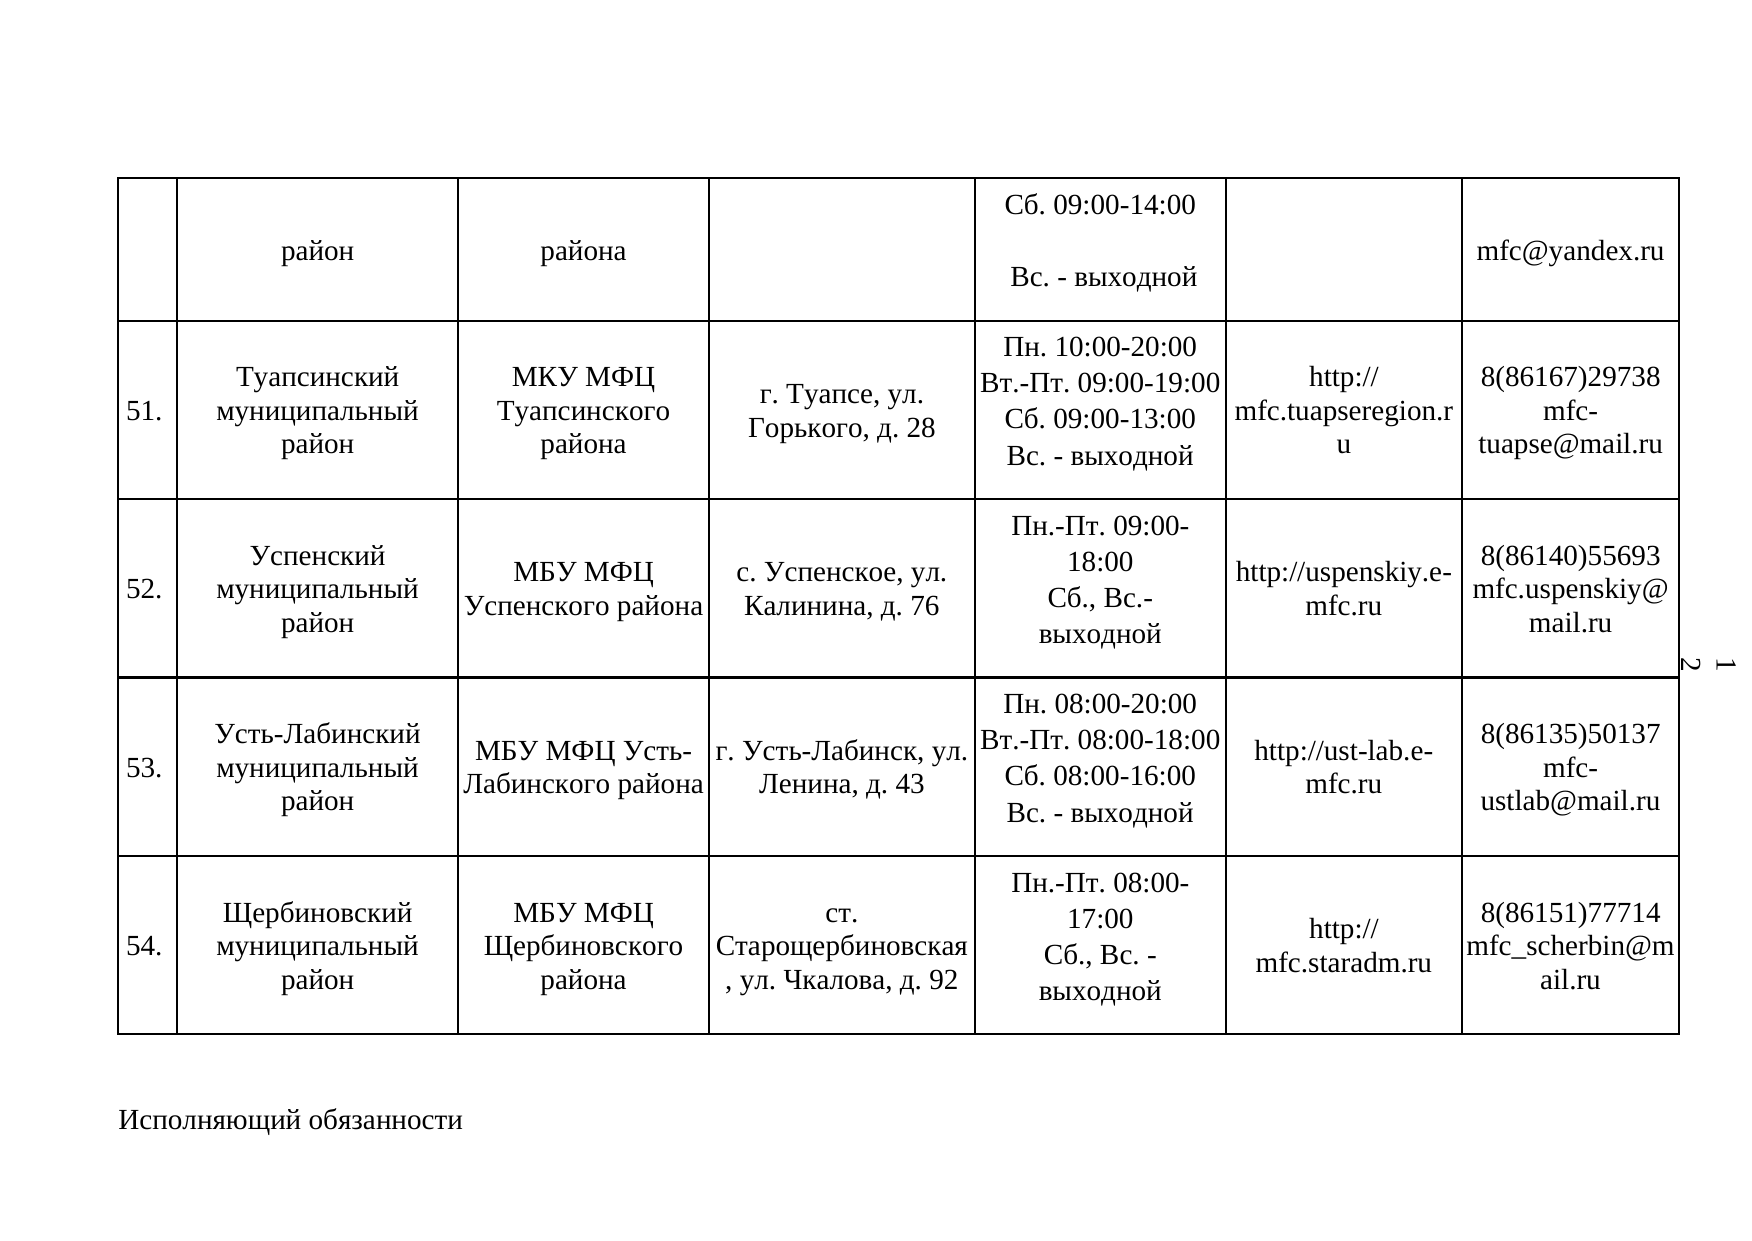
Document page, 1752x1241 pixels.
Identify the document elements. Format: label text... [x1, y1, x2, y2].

table_cell Усть-Лабинский муниципальный район [178, 679, 457, 855]
table_cell 8(86151)77714 mfc_scherbin@mail.ru [1463, 857, 1678, 1033]
table_cell г. Усть-Лабинск, ул. Ленина, д. 43 [710, 679, 974, 855]
table_cell с. Успенское, ул. Калинина, д. 76 [710, 500, 974, 676]
table_cell МБУ МФЦ Усть-Лабинского района [459, 679, 708, 855]
table_cell МКУ МФЦ Туапсинского района [459, 322, 708, 498]
table_cell 8(86135)50137 mfc-ustlab@mail.ru [1463, 679, 1678, 855]
table_cell 8(86167)29738 mfc-tuapse@mail.ru [1463, 322, 1678, 498]
table_cell [119, 179, 176, 319]
table_cell г. Туапсе, ул. Горького, д. 28 [710, 322, 974, 498]
table_cell [119, 679, 176, 855]
table_cell Пн.-Пт. 08:00-17:00 Сб., Вс. - выходной [976, 857, 1225, 1033]
table_cell [119, 322, 176, 498]
table_cell Успенский муниципальный район [178, 500, 457, 676]
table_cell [1463, 179, 1678, 319]
table_cell МБУ МФЦ Щербиновского района [459, 857, 708, 1033]
table_cell 8(86140)55693 mfc.uspenskiy@mail.ru [1463, 500, 1678, 676]
table_cell [119, 500, 176, 676]
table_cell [459, 179, 708, 319]
table_cell Пн. 08:00-20:00 Вт.-Пт. 08:00-18:00 Сб. 08:00-16:00 Вс. - выходной [976, 679, 1225, 855]
table_cell Пн.-Пт. 09:00-18:00 Сб., Вс.- выходной [976, 500, 1225, 676]
table_cell http://mfc.tuapseregion.ru [1227, 322, 1461, 498]
text Исполняющий обязанности [118, 1102, 1683, 1136]
table_cell [119, 857, 176, 1033]
table_cell Щербиновский муниципальный район [178, 857, 457, 1033]
table_cell ст. Старощербиновская, ул. Чкалова, д. 92 [710, 857, 974, 1033]
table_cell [178, 179, 457, 319]
table_cell http://ust-lab.e-mfc.ru [1227, 679, 1461, 855]
table_cell Пн. 10:00-20:00 Вт.-Пт. 09:00-19:00 Сб. 09:00-13:00 Вс. - выходной [976, 322, 1225, 498]
table_cell http://uspenskiy.e-mfc.ru [1227, 500, 1461, 676]
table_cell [710, 179, 974, 319]
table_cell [1227, 179, 1461, 319]
table_cell МБУ МФЦ Успенского района [459, 500, 708, 676]
table_cell http://mfc.staradm.ru [1227, 857, 1461, 1033]
table_cell Туапсинский муниципальный район [178, 322, 457, 498]
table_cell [976, 179, 1225, 319]
